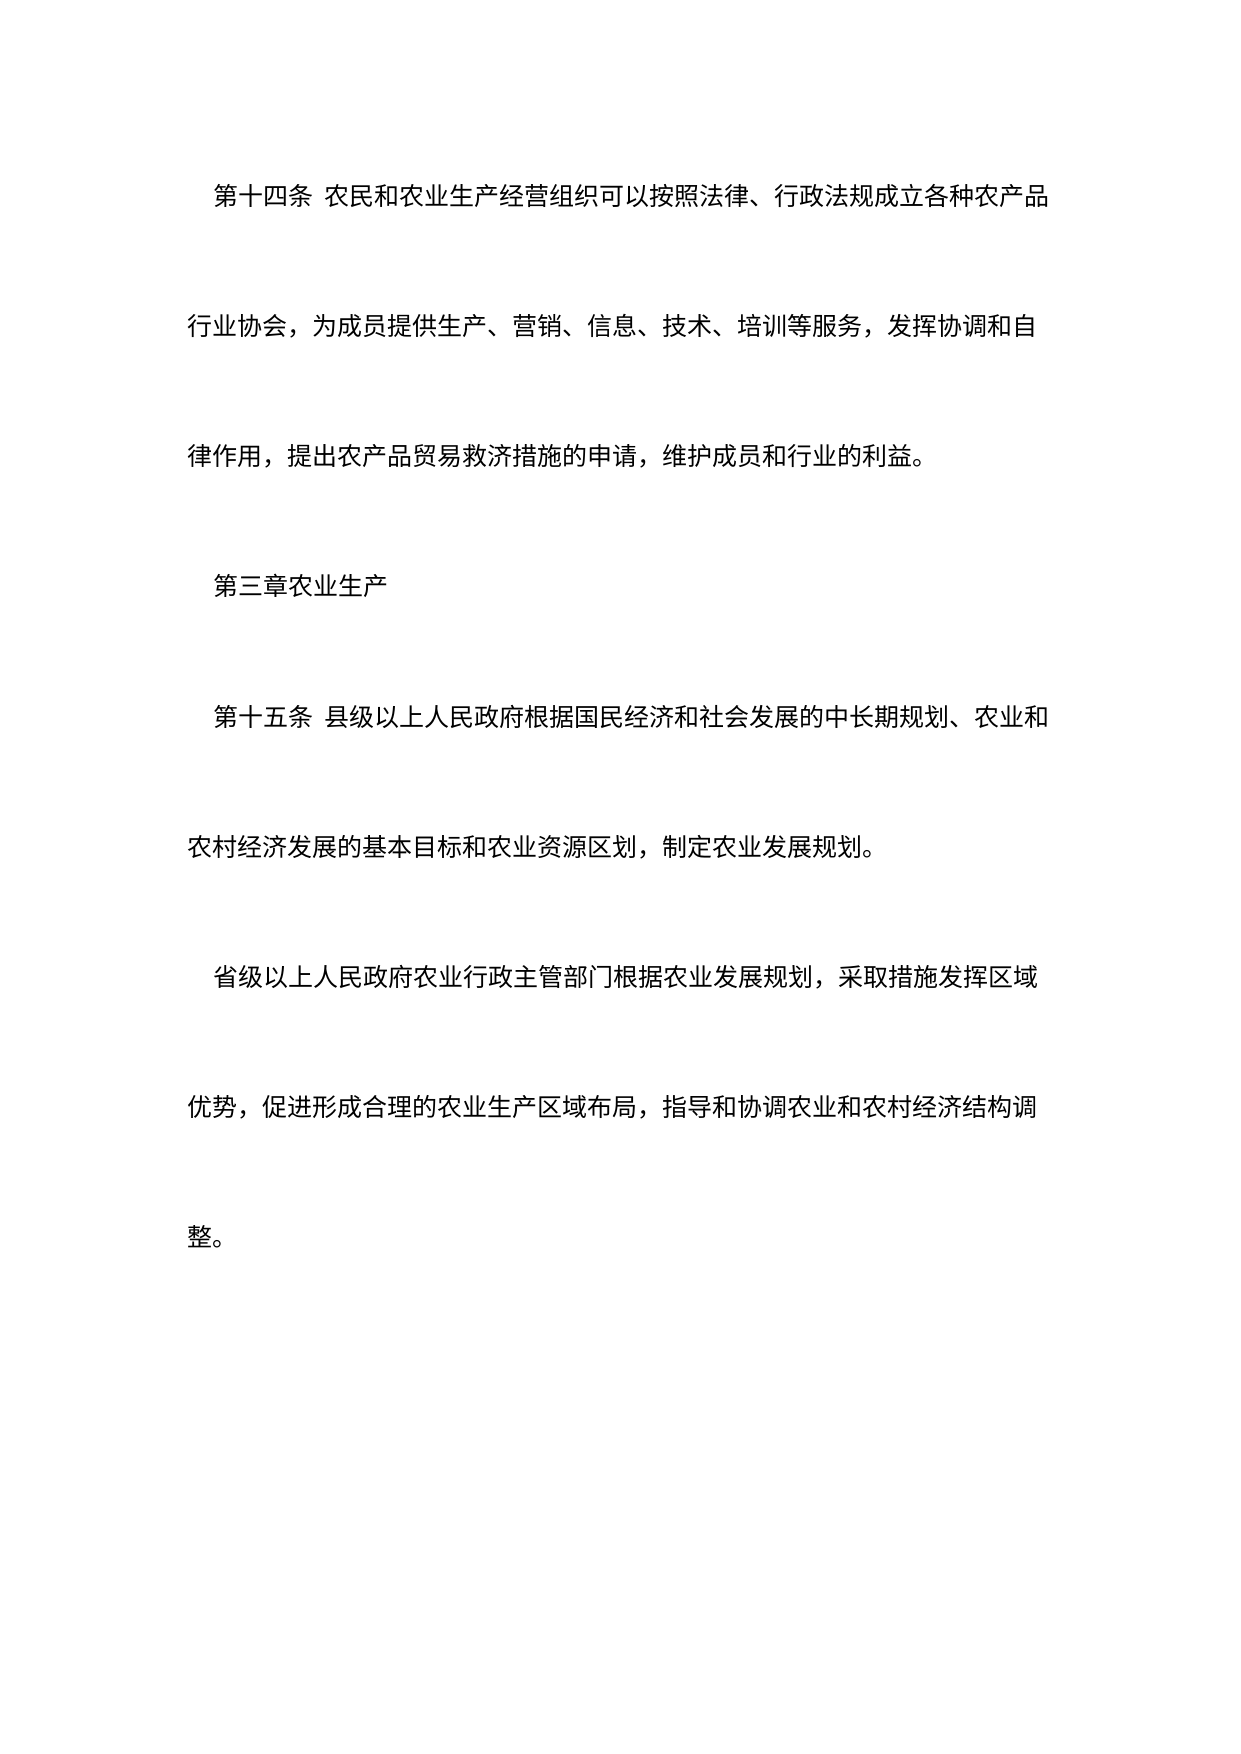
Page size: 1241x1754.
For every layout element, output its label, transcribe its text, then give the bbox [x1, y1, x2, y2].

text 省级以上人民政府农业行政主管部门根据农业发展规划，采取措施发挥区域优势，促进形成合理的农业生产区域布局，指导和协调农业和农村经济结构调整。 [187, 943, 1053, 1268]
text 第十五条 县级以上人民政府根据国民经济和社会发展的中长期规划、农业和农村经济发展的基本目标和农业资源区划，制定农业发展规划。 [187, 683, 1053, 878]
text 第三章农业生产 [187, 552, 1053, 617]
text 第十四条 农民和农业生产经营组织可以按照法律、行政法规成立各种农产品行业协会，为成员提供生产、营销、信息、技术、培训等服务，发挥协调和自律作用，提出农产品贸易救济措施的申请，维护成员和行业的利益。 [187, 162, 1053, 487]
